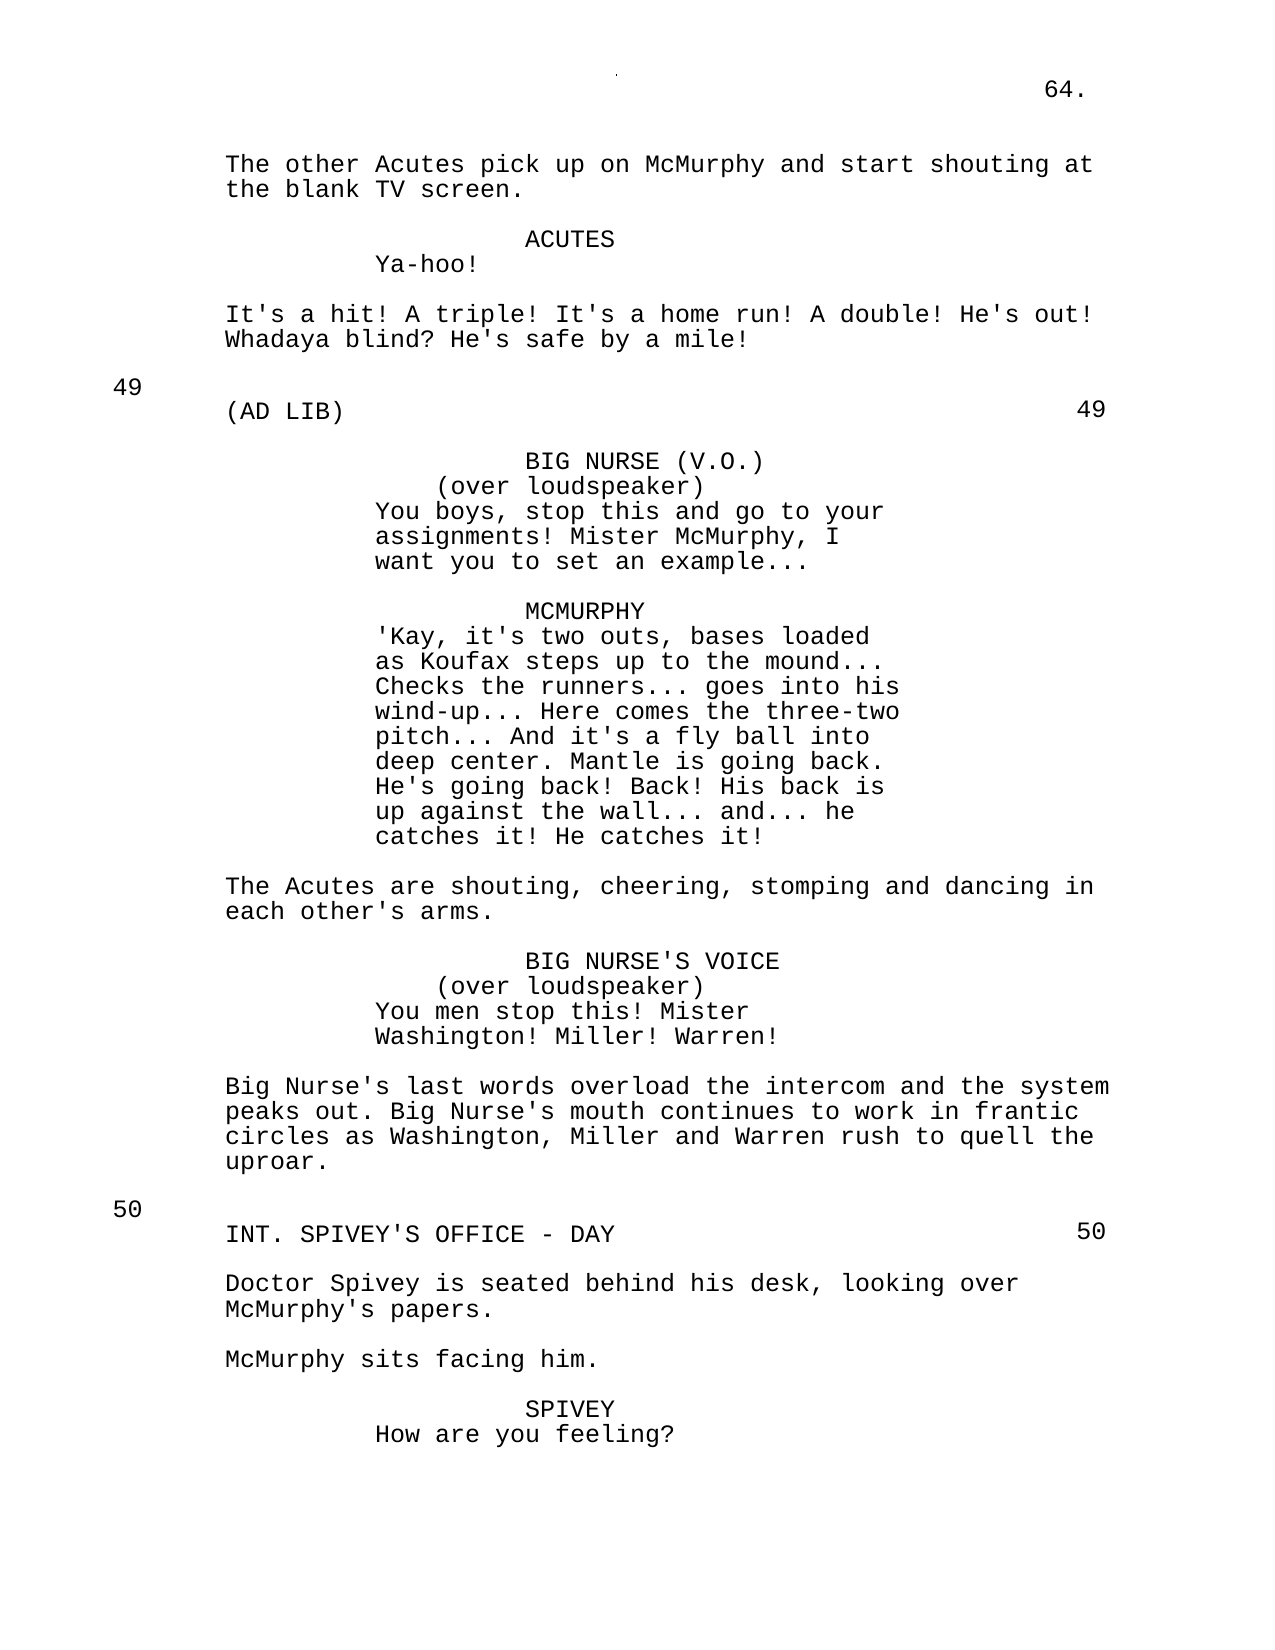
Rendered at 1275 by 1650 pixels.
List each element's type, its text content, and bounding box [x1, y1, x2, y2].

text The other Acutes pick up on McMurphy and start shouting at the blank TV screen. [225, 152, 1110, 202]
text 49 [1076, 397, 1120, 422]
text BIG NURSE'S VOICE [525, 949, 1120, 975]
text McMurphy sits facing him. [225, 1347, 1026, 1372]
text It's a hit! A triple! It's a home run! A double! He's out! Whadaya blind? He's safe by a mile! [225, 302, 1110, 352]
text as Koufax steps up to the mound... [375, 650, 1120, 675]
text 50 [112, 1197, 149, 1222]
text (AD LIB) [225, 399, 351, 425]
text Ya-hoo! [375, 252, 486, 277]
text He's going back! Back! His back is [375, 775, 1120, 800]
text BIG NURSE (V.O.) [525, 449, 1120, 475]
text catches it! He catches it! [375, 825, 1120, 850]
text You men stop this! Mister [375, 1000, 1120, 1025]
text 'Kay, it's two outs, bases loaded [375, 625, 1120, 650]
text INT. SPIVEY'S OFFICE - DAY [225, 1222, 1026, 1247]
text How are you feeling? [375, 1422, 1026, 1447]
text 49 [112, 375, 149, 400]
text wind-up... Here comes the three-two [375, 700, 1120, 725]
text Checks the runners... goes into his [375, 675, 1120, 700]
text Doctor Spivey is seated behind his desk, looking over McMurphy's papers. [225, 1272, 1026, 1322]
text deep center. Mantle is going back. [375, 750, 1120, 775]
text You boys, stop this and go to your [375, 500, 1120, 525]
text SPIVEY [525, 1397, 1026, 1422]
text want you to set an example... [375, 550, 1120, 575]
text (over loudspeaker) [435, 475, 1120, 500]
text MCMURPHY [525, 599, 1120, 625]
text assignments! Mister McMurphy, I [375, 525, 1120, 550]
text Washington! Miller! Warren! [375, 1025, 1120, 1050]
text 64. [1044, 77, 1120, 102]
text Big Nurse's last words overload the intercom and the system peaks out. Big Nurse's mouth continues to work in frantic circles as Washington, Miller and Warren rush to quell the uproar. [225, 1074, 1120, 1175]
text pitch... And it's a fly ball into [375, 725, 1120, 750]
text The Acutes are shouting, cheering, stomping and dancing in each other's arms. [225, 874, 1110, 925]
text (over loudspeaker) [435, 975, 1120, 1000]
text 50 [1076, 1219, 1120, 1245]
text up against the wall... and... he [375, 800, 1120, 825]
text ACUTES [525, 227, 1120, 252]
